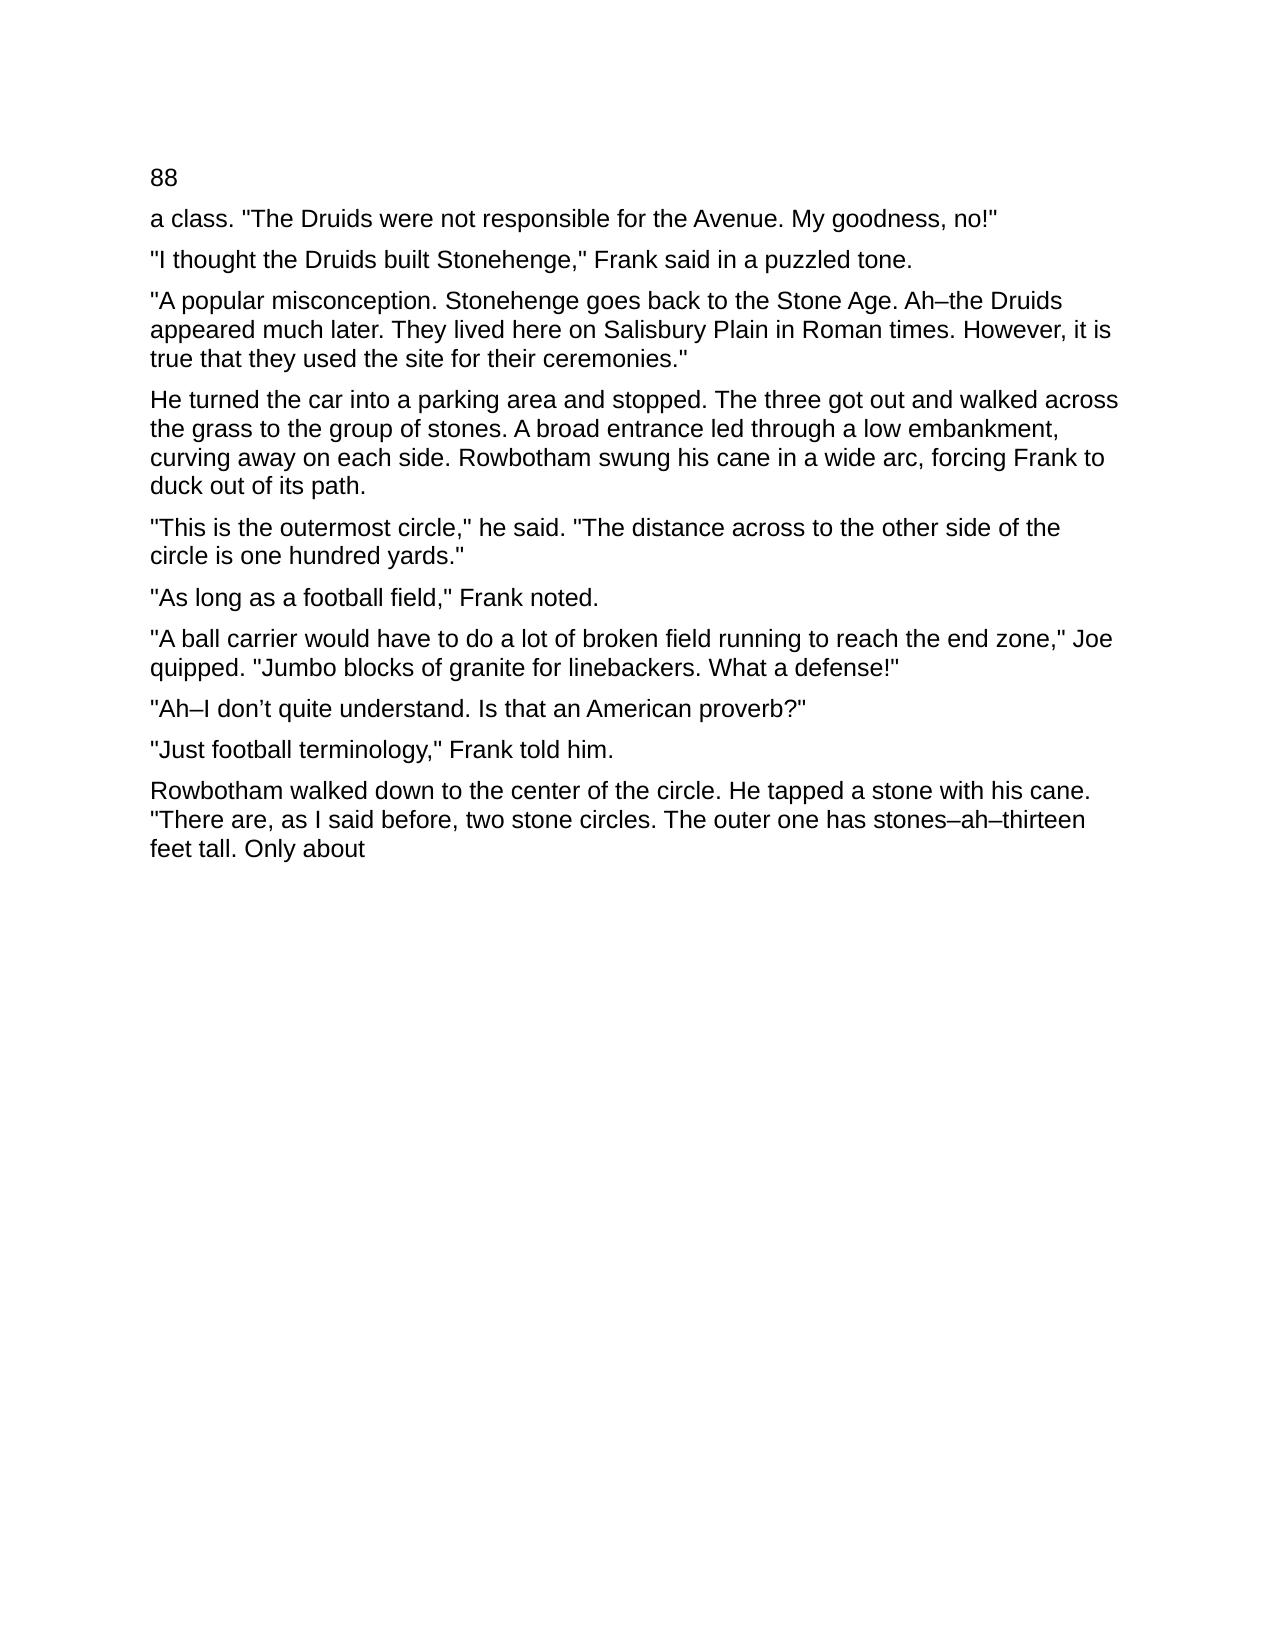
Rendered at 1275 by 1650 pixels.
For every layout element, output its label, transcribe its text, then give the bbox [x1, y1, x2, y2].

text "A popular misconception. Stonehenge goes back to the Stone Age. Ah–the Druids appeared much later. They lived here on Salisbury Plain in Roman times. However, it is true that they used the site for their ceremonies." [150, 286, 1125, 372]
text "Just football terminology," Frank told him. [150, 735, 1125, 764]
text "This is the outermost circle," he said. "The distance across to the other side of the circle is one hundred yards." [150, 512, 1125, 570]
text a class. "The Druids were not responsible for the Avenue. My goodness, no!" [150, 204, 1125, 232]
text "As long as a football field," Frank noted. [150, 582, 1125, 611]
text He turned the car into a parking area and stopped. The three got out and walked across the grass to the group of stones. A broad entrance led through a low embankment, curving away on each side. Rowbotham swung his cane in a wide arc, forcing Frank to duck out of its path. [150, 385, 1125, 500]
text "I thought the Druids built Stonehenge," Frank said in a puzzled tone. [150, 245, 1125, 274]
text 88 [150, 162, 1125, 191]
text Rowbotham walked down to the center of the circle. He tapped a stone with his cane. "There are, as I said before, two stone circles. The outer one has stones–ah–thirteen feet tall. Only about [150, 776, 1125, 862]
text "A ball carrier would have to do a lot of broken field running to reach the end zone," Joe quipped. "Jumbo blocks of granite for linebackers. What a defense!" [150, 624, 1125, 681]
text "Ah–I don’t quite understand. Is that an American proverb?" [150, 694, 1125, 722]
